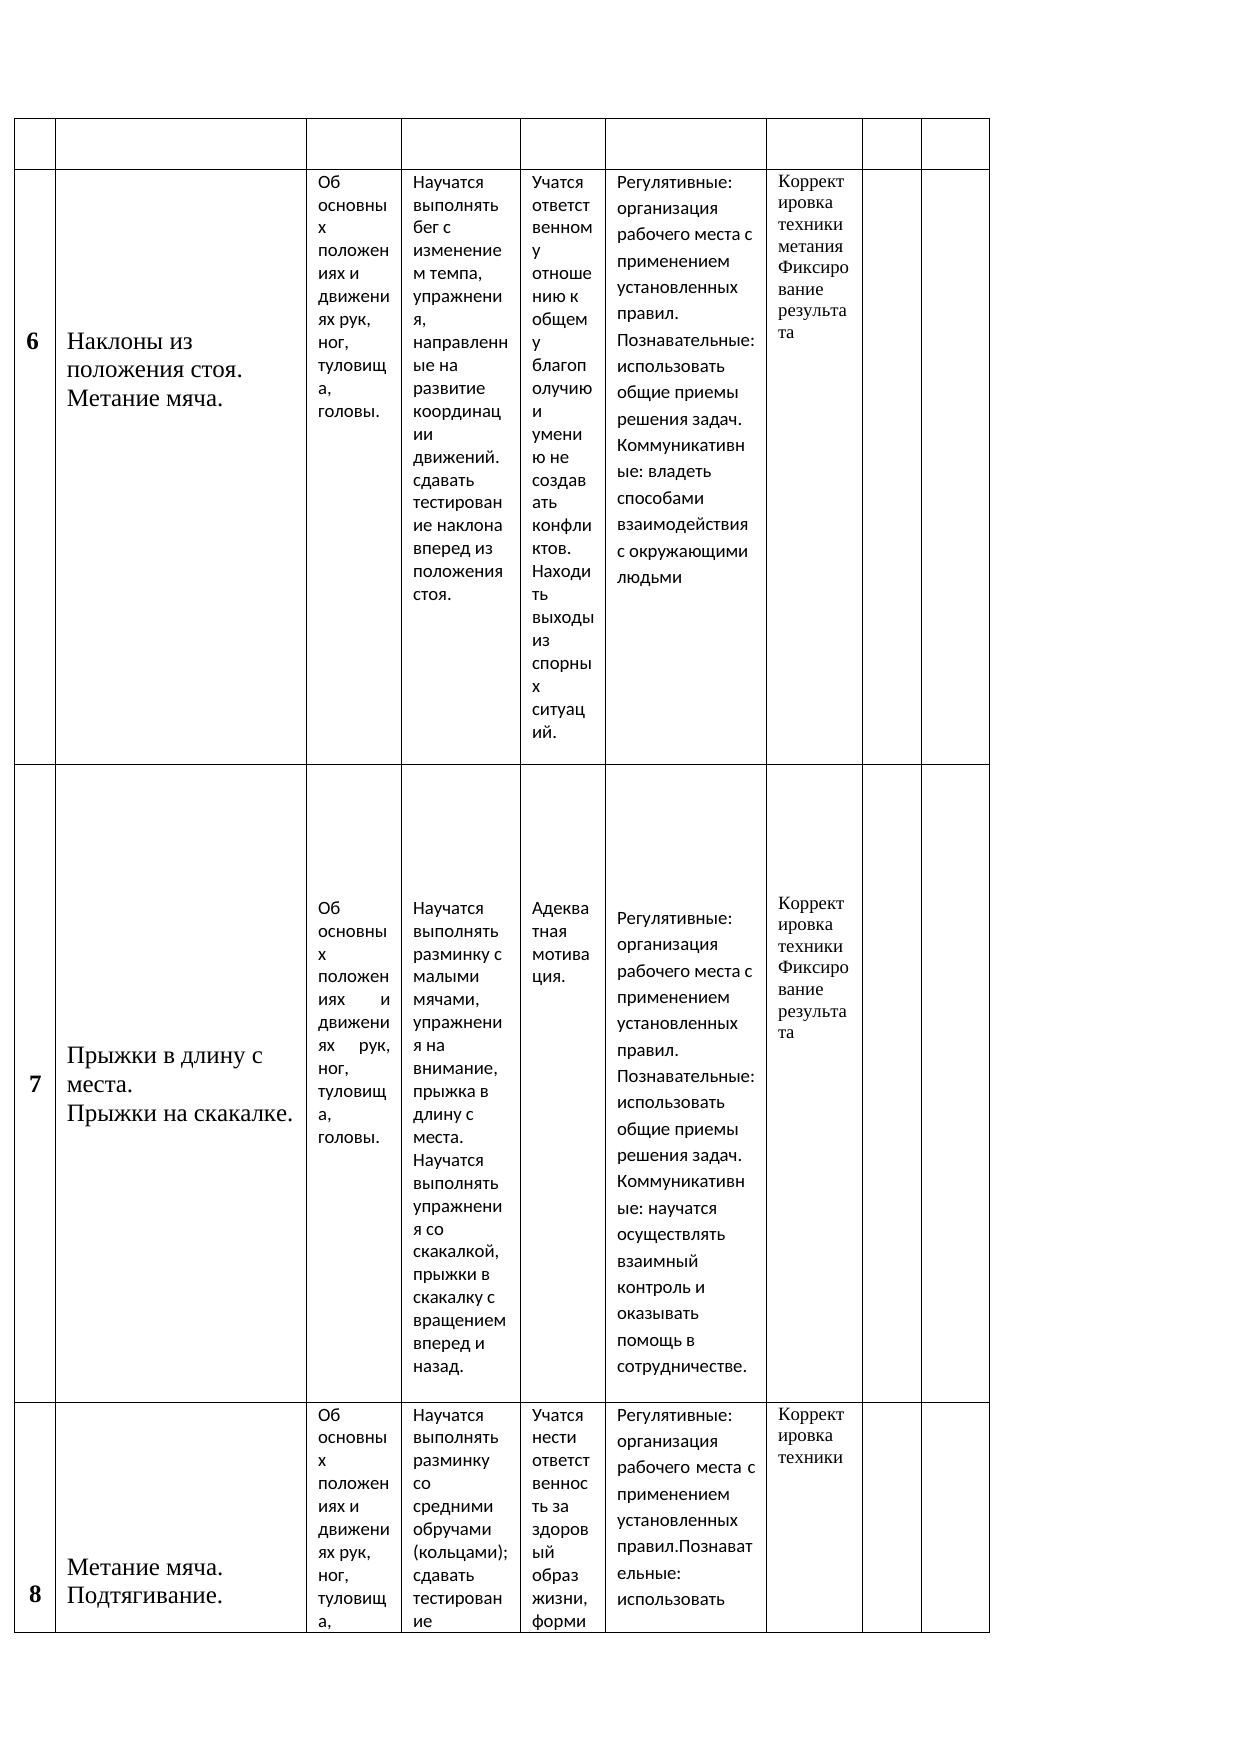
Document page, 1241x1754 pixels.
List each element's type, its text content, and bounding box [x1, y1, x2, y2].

table_cell [863, 1403, 921, 1632]
table_cell [922, 1403, 989, 1632]
table_cell [922, 765, 989, 1402]
table_cell Регулятивные: организация рабочего места с применением установленных правил. Познавательные: использовать общие приемы решения задач. Коммуникативные: владеть способами взаимодействия с окружающими людьми [606, 170, 766, 763]
table_cell [922, 119, 989, 169]
table_cell Научатся выполнять бег с изменением темпа, упражнения, направленные на развитие координации движений. сдавать тестирование наклона вперед из положения стоя. [402, 170, 520, 763]
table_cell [767, 119, 862, 169]
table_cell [56, 1403, 306, 1632]
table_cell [307, 119, 401, 169]
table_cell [521, 119, 605, 169]
table_cell Учатся ответственному отношению к общему благополучию и умению не создавать конфликтов. Находить выходы из спорных ситуаций. [521, 170, 605, 763]
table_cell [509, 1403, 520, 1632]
table_cell Научатся выполнять разминку с малыми мячами, упражнения на внимание, прыжка в длину с места. Научатся выполнять упражнения со скакалкой, прыжки в скакалку с вращением вперед и назад. [402, 765, 520, 1402]
table_cell 8 [15, 1403, 55, 1632]
table_cell Корректировка техники Фиксирование результата [767, 765, 862, 1402]
table_cell Об основных положениях и движениях рук, ног, туловища, головы. [307, 170, 401, 763]
table_cell Регулятивные: организация рабочего места с применением установленных правил. Познавательные: использовать общие приемы решения задач. Коммуникативные: научатся осуществлять взаимный контроль и оказывать помощь в сотрудничестве. [606, 765, 766, 1402]
table_cell [863, 119, 921, 169]
table_cell 5 [15, 119, 55, 169]
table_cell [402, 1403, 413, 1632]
table_cell 7 [15, 765, 55, 1402]
table_cell [863, 170, 921, 763]
table_cell Об основных положениях и движениях рук, ног, туловища, головы. [307, 765, 401, 1402]
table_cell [767, 1403, 862, 1632]
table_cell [402, 119, 520, 169]
table_cell Корректировка техники метания Фиксирование результата [767, 170, 862, 763]
table_cell Наклоны из положения стоя. Метание мяча. [56, 170, 306, 763]
table_cell [863, 765, 921, 1402]
table_cell 6 [15, 170, 55, 763]
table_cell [606, 1403, 766, 1632]
table_cell [922, 170, 989, 763]
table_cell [56, 119, 306, 169]
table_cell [606, 119, 766, 169]
table_cell Прыжки в длину с места. Прыжки на скакалке. [56, 765, 306, 1402]
table_cell Адекватная мотивация. [521, 765, 605, 1402]
